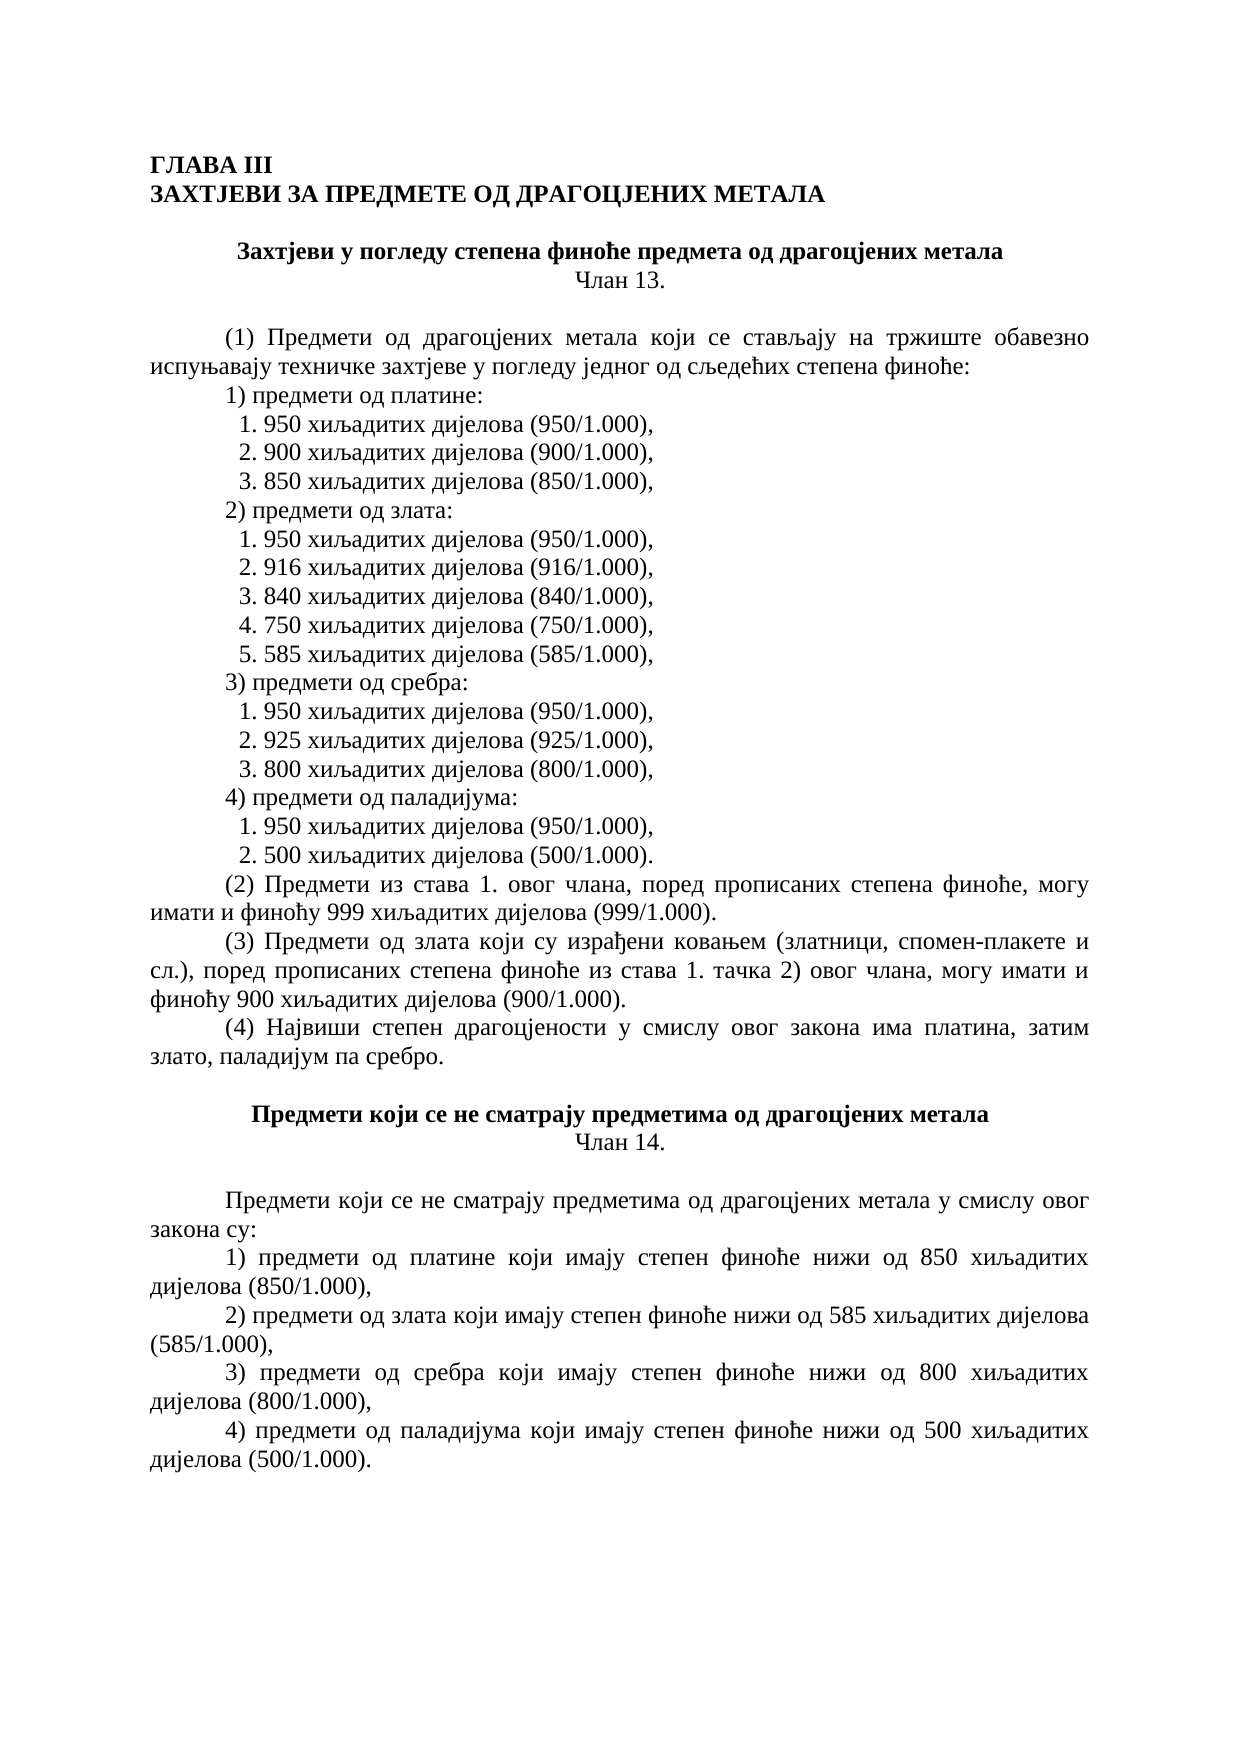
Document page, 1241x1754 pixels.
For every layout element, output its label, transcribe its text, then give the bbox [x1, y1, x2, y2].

text 1. 950 хиљадитих дијелова (950/1.000), [150, 811, 1090, 840]
text (4) Највиши степен драгоцјености у смислу овог закона има платина, затим злато, паладијум па сребро. [150, 1012, 1090, 1070]
text Члан 13. [150, 265, 1090, 294]
text 2) предмети од злата: [150, 495, 1090, 524]
text 3) предмети од сребра: [150, 667, 1090, 696]
text 3. 840 хиљадитих дијелова (840/1.000), [150, 581, 1090, 610]
text 3) предмети од сребра који имају степен финоће нижи од 800 хиљадитих дијелова (800/1.000), [150, 1357, 1090, 1415]
text 2. 916 хиљадитих дијелова (916/1.000), [150, 552, 1090, 581]
text 3. 800 хиљадитих дијелова (800/1.000), [150, 754, 1090, 782]
text ГЛАВА III [150, 150, 1090, 179]
text 1. 950 хиљадитих дијелова (950/1.000), [150, 696, 1090, 725]
text (2) Предмети из става 1. овог члана, поред прописаних степена финоће, могу имати и финоћу 999 хиљадитих дијелова (999/1.000). [150, 869, 1090, 926]
text 4. 750 хиљадитих дијелова (750/1.000), [150, 610, 1090, 639]
text ЗАХТЈЕВИ ЗА ПРЕДМЕТЕ ОД ДРАГОЦЈЕНИХ МЕТАЛА [150, 179, 1090, 207]
text 4) предмети од паладијума који имају степен финоће нижи од 500 хиљадитих дијелова (500/1.000). [150, 1415, 1090, 1472]
text 1. 950 хиљадитих дијелова (950/1.000), [150, 409, 1090, 437]
text 2) предмети од злата који имају степен финоће нижи од 585 хиљадитих дијелова (585/1.000), [150, 1300, 1090, 1357]
text Предмети који се не сматрају предметима од драгоцјених метала у смислу овог закона су: [150, 1185, 1090, 1242]
text 3. 850 хиљадитих дијелова (850/1.000), [150, 466, 1090, 495]
text Члан 14. [150, 1127, 1090, 1156]
text 2. 925 хиљадитих дијелова (925/1.000), [150, 725, 1090, 754]
text Захтјеви у погледу степена финоће предмета од драгоцјених метала [150, 236, 1090, 265]
text 4) предмети од паладијума: [150, 782, 1090, 811]
text Предмети који се не сматрају предметима од драгоцјених метала [150, 1099, 1090, 1127]
text (1) Предмети од драгоцјених метала који се стављају на тржиште обавезно испуњавају техничке захтјеве у погледу једног од сљедећих степена финоће: [150, 322, 1090, 380]
text 1) предмети од платине који имају степен финоће нижи од 850 хиљадитих дијелова (850/1.000), [150, 1242, 1090, 1300]
text 2. 500 хиљадитих дијелова (500/1.000). [150, 840, 1090, 869]
text (3) Предмети од злата који су израђени ковањем (златници, спомен-плакете и сл.), поред прописаних степена финоће из става 1. тачка 2) овог члана, могу имати и финоћу 900 хиљадитих дијелова (900/1.000). [150, 926, 1090, 1012]
text 5. 585 хиљадитих дијелова (585/1.000), [150, 639, 1090, 667]
text 1) предмети од платине: [150, 380, 1090, 409]
text 1. 950 хиљадитих дијелова (950/1.000), [150, 524, 1090, 552]
text 2. 900 хиљадитих дијелова (900/1.000), [150, 437, 1090, 466]
